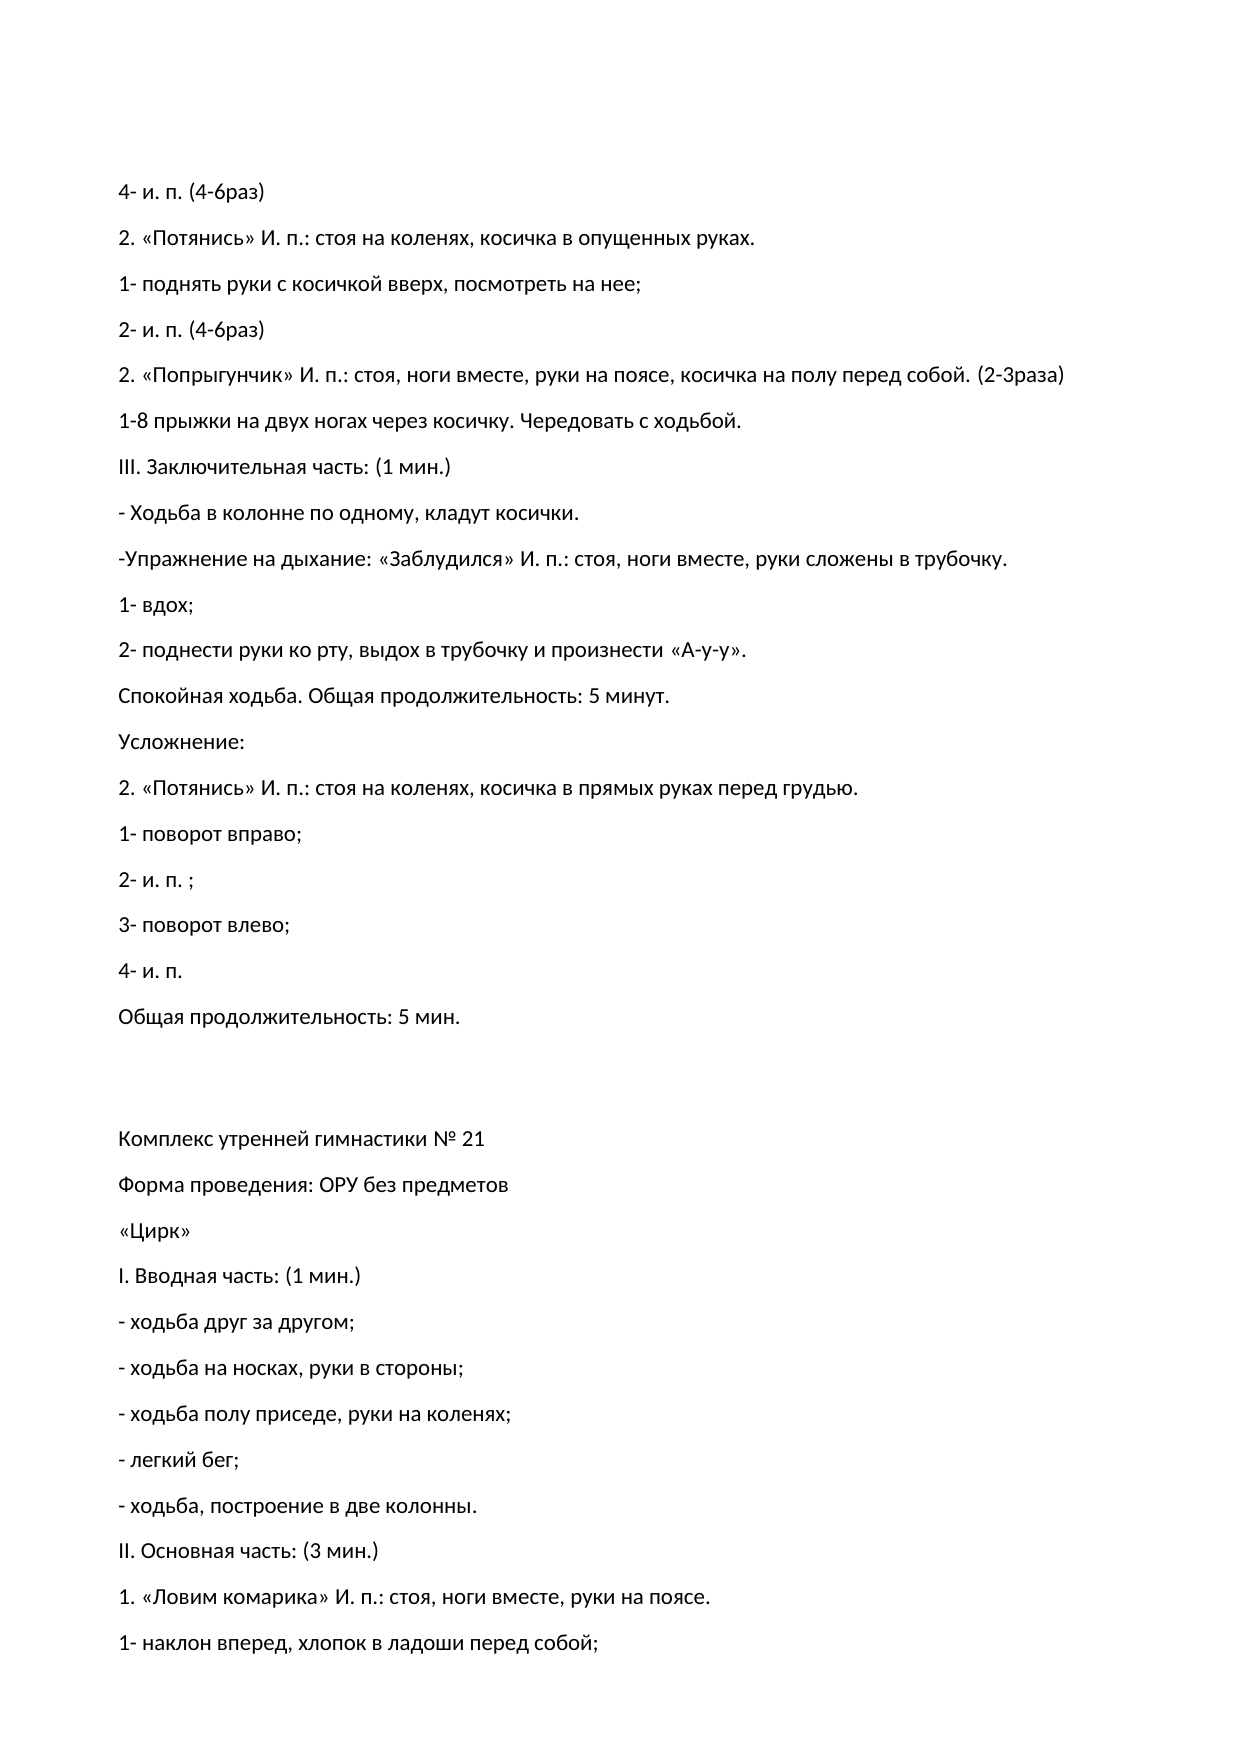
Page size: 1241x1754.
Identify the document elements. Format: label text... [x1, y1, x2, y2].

text 1- наклон вперед, хлопок в ладоши перед собой; [118, 1628, 1122, 1656]
text Спокойная ходьба. Общая продолжительность: 5 минут. [118, 681, 1122, 709]
text Форма проведения: ОРУ без предметов [118, 1170, 1122, 1198]
text 1. «Ловим комарика» И. п.: стоя, ноги вместе, руки на поясе. [118, 1582, 1122, 1610]
text 2. «Потянись» И. п.: стоя на коленях, косичка в прямых руках перед грудью. [118, 773, 1122, 801]
text - ходьба друг за другом; [118, 1307, 1122, 1335]
text 1- поворот вправо; [118, 819, 1122, 847]
text 2- поднести руки ко рту, выдох в трубочку и произнести «А-у-у». [118, 636, 1122, 663]
text 4- и. п. (4-6раз) [118, 177, 1122, 205]
text I. Вводная часть: (1 мин.) [118, 1262, 1122, 1289]
text 1-8 прыжки на двух ногах через косичку. Чередовать с ходьбой. [118, 406, 1122, 434]
text - Ходьба в колонне по одному, кладут косички. [118, 498, 1122, 526]
text 2. «Потянись» И. п.: стоя на коленях, косичка в опущенных руках. [118, 223, 1122, 251]
text - ходьба на носках, руки в стороны; [118, 1353, 1122, 1381]
text 2- и. п. ; [118, 865, 1122, 893]
text - ходьба, построение в две колонны. [118, 1491, 1122, 1519]
text 2- и. п. (4-6раз) [118, 315, 1122, 343]
text 1- поднять руки с косичкой вверх, посмотреть на нее; [118, 269, 1122, 297]
text - ходьба полу приседе, руки на коленях; [118, 1399, 1122, 1427]
text Усложнение: [118, 727, 1122, 755]
text 2. «Попрыгунчик» И. п.: стоя, ноги вместе, руки на поясе, косичка на полу перед собой. (2-3раза) [118, 361, 1122, 388]
text - легкий бег; [118, 1445, 1122, 1473]
text Общая продолжительность: 5 мин. [118, 1002, 1122, 1030]
text 3- поворот влево; [118, 911, 1122, 938]
text «Цирк» [118, 1216, 1122, 1244]
text -Упражнение на дыхание: «Заблудился» И. п.: стоя, ноги вместе, руки сложены в трубочку. [118, 544, 1122, 572]
text Комплекс утренней гимнастики № 21 [118, 1124, 1122, 1152]
text 1- вдох; [118, 590, 1122, 618]
text III. Заключительная часть: (1 мин.) [118, 452, 1122, 480]
text 4- и. п. [118, 956, 1122, 984]
text II. Основная часть: (3 мин.) [118, 1537, 1122, 1564]
